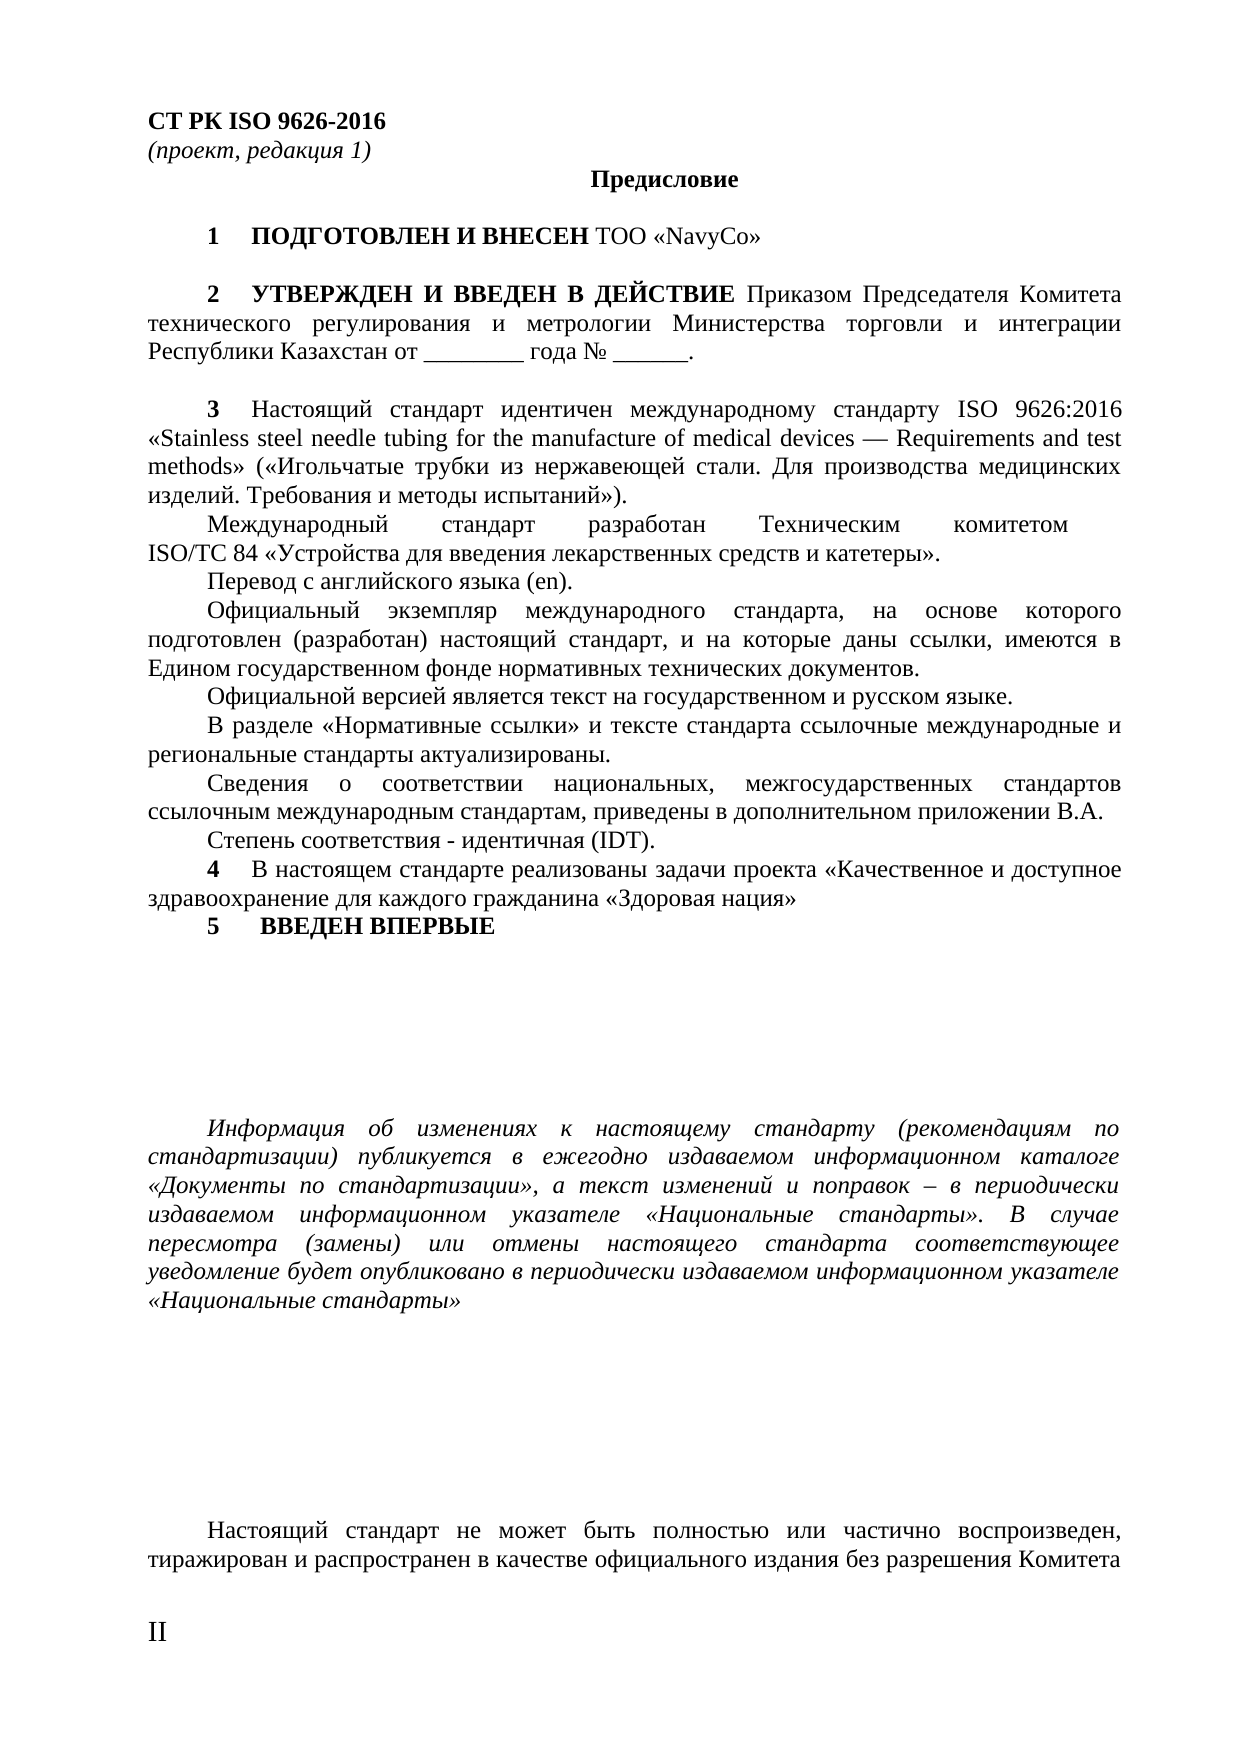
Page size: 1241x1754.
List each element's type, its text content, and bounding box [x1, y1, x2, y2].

list В настоящем стандарте реализованы задачи проекта «Качественное и доступное здравоохранение для каждого гражданина «Здоровая нация» [148, 854, 1122, 911]
text Перевод с английского языка (en). [148, 566, 1122, 595]
text Международный стандарт разработан Техническим комитетом ISO/TC 84 «Устройства для введения лекарственных средств и катетеры». [148, 509, 1122, 566]
list Настоящий стандарт идентичен международному стандарту ISО 9626:2016 «Stainless steel needle tubing for the manufacture of medical devices — Requirements and test methods» («Игольчатые трубки из нержавеющей стали. Для производства медицинских изделий. Требования и методы испытаний»). [148, 394, 1122, 509]
text Официальный экземпляр международного стандарта, на основе которого подготовлен (разработан) настоящий стандарт, и на которые даны ссылки, имеются в Едином государственном фонде нормативных технических документов. [148, 595, 1122, 681]
list ВВЕДЕН ВПЕРВЫЕ [207, 911, 1122, 940]
text Сведения о соответствии национальных, межгосударственных стандартов ссылочным международным стандартам, приведены в дополнительном приложении В.А. [148, 768, 1122, 825]
text В разделе «Нормативные ссылки» и тексте стандарта ссылочные международные и региональные стандарты актуализированы. [148, 710, 1122, 768]
text Степень соответствия - идентичная (IDT). [148, 825, 1122, 854]
text Информация об изменениях к настоящему стандарту (рекомендациям по стандартизации) публикуется в ежегодно издаваемом информационном каталоге «Документы по стандартизации», а текст изменений и поправок – в периодически издаваемом информационном указателе «Национальные стандарты». В случае пересмотра (замены) или отмены настоящего стандарта соответствующее уведомление будет опубликовано в периодически издаваемом информационном указателе «Национальные стандарты» [148, 1113, 1122, 1314]
list ПОДГОТОВЛЕН И ВНЕСЕН ТОО «NavyCo» [148, 221, 1122, 250]
text Официальной версией является текст на государственном и русском языке. [148, 681, 1122, 710]
text Предисловие [148, 164, 1122, 193]
list УТВЕРЖДЕН И ВВЕДЕН В ДЕЙСТВИЕ Приказом Председателя Комитета технического регулирования и метрологии Министерства торговли и интеграции Республики Казахстан от ________ года № ______. [148, 279, 1122, 365]
